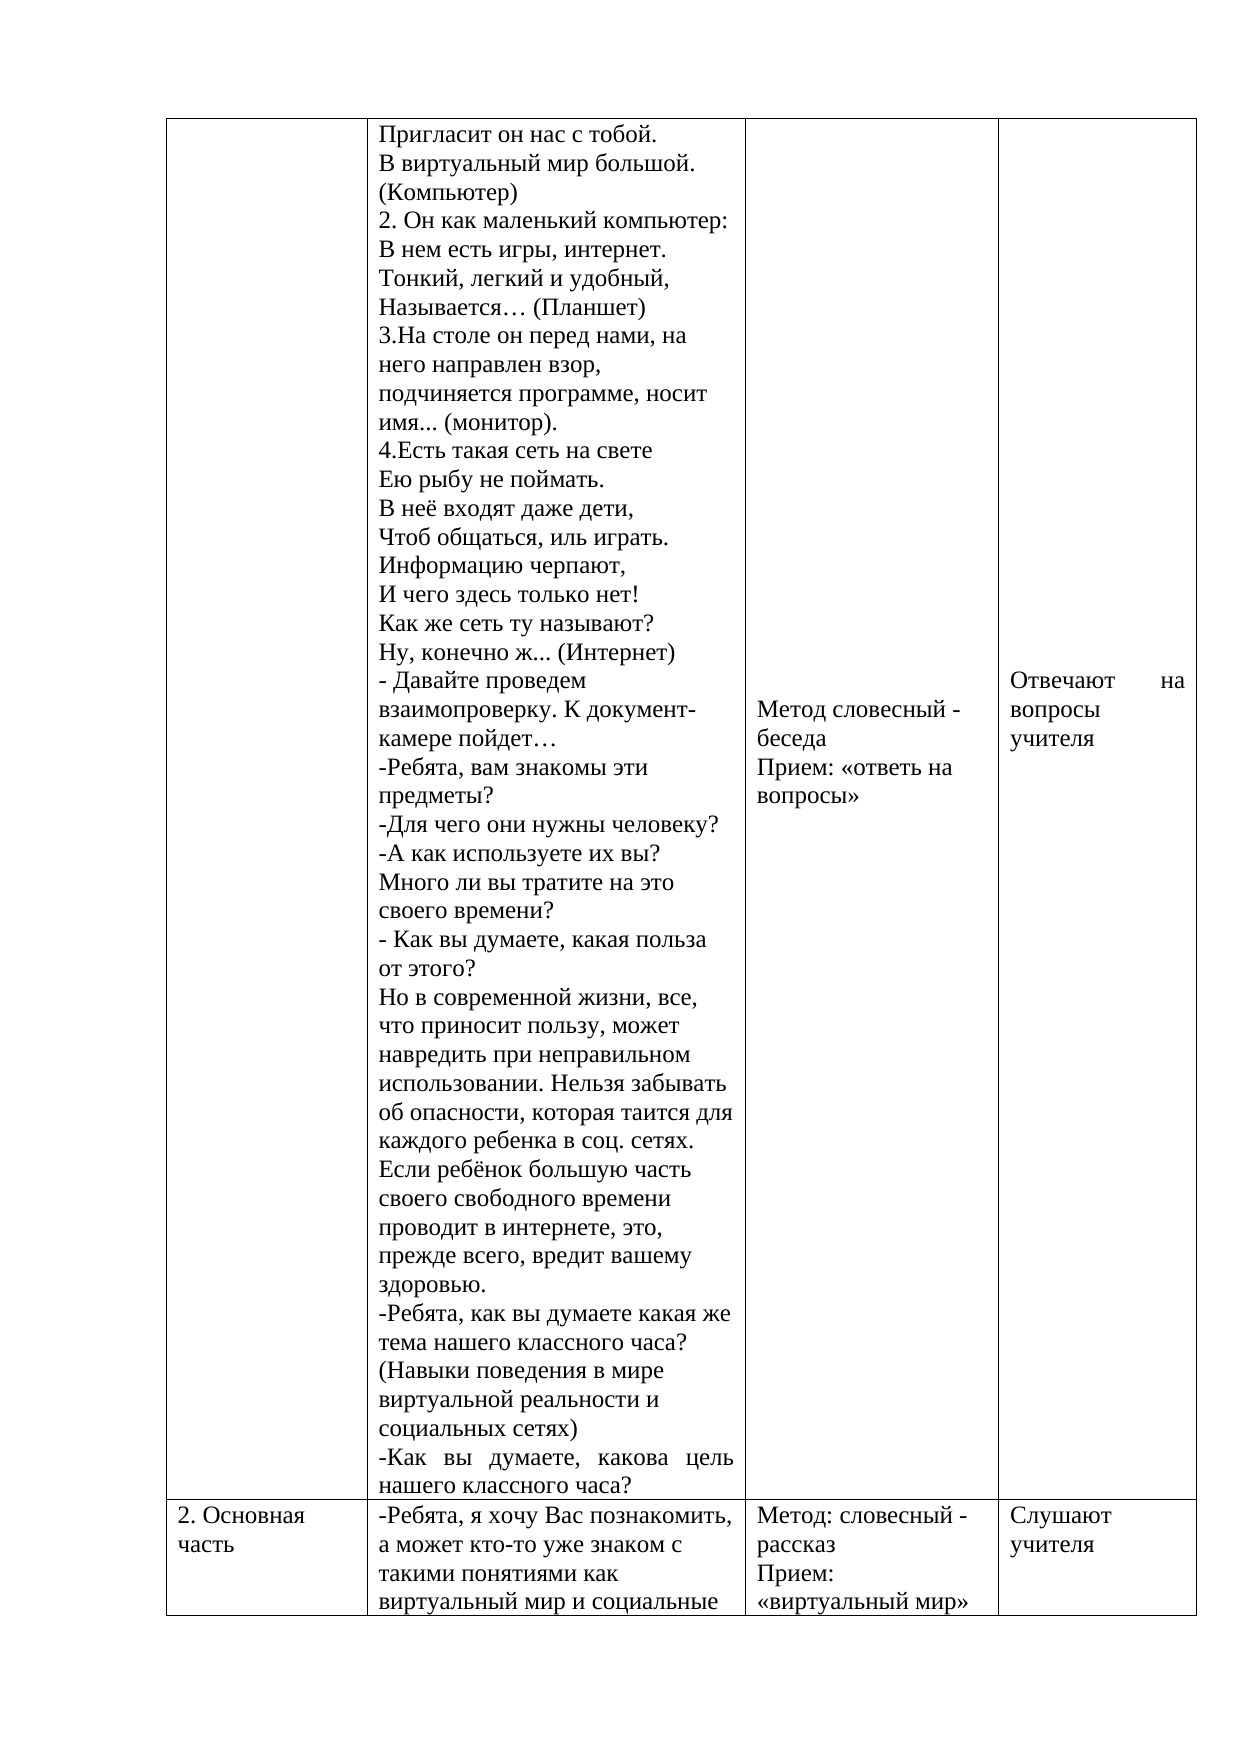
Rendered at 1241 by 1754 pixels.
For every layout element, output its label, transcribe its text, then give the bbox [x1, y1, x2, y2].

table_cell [999, 1500, 1196, 1615]
table_cell 2. Основная часть [167, 1500, 367, 1615]
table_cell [746, 1500, 998, 1615]
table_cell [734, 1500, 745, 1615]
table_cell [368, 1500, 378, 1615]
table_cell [999, 119, 1196, 1499]
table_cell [746, 119, 998, 1499]
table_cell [167, 119, 367, 1499]
